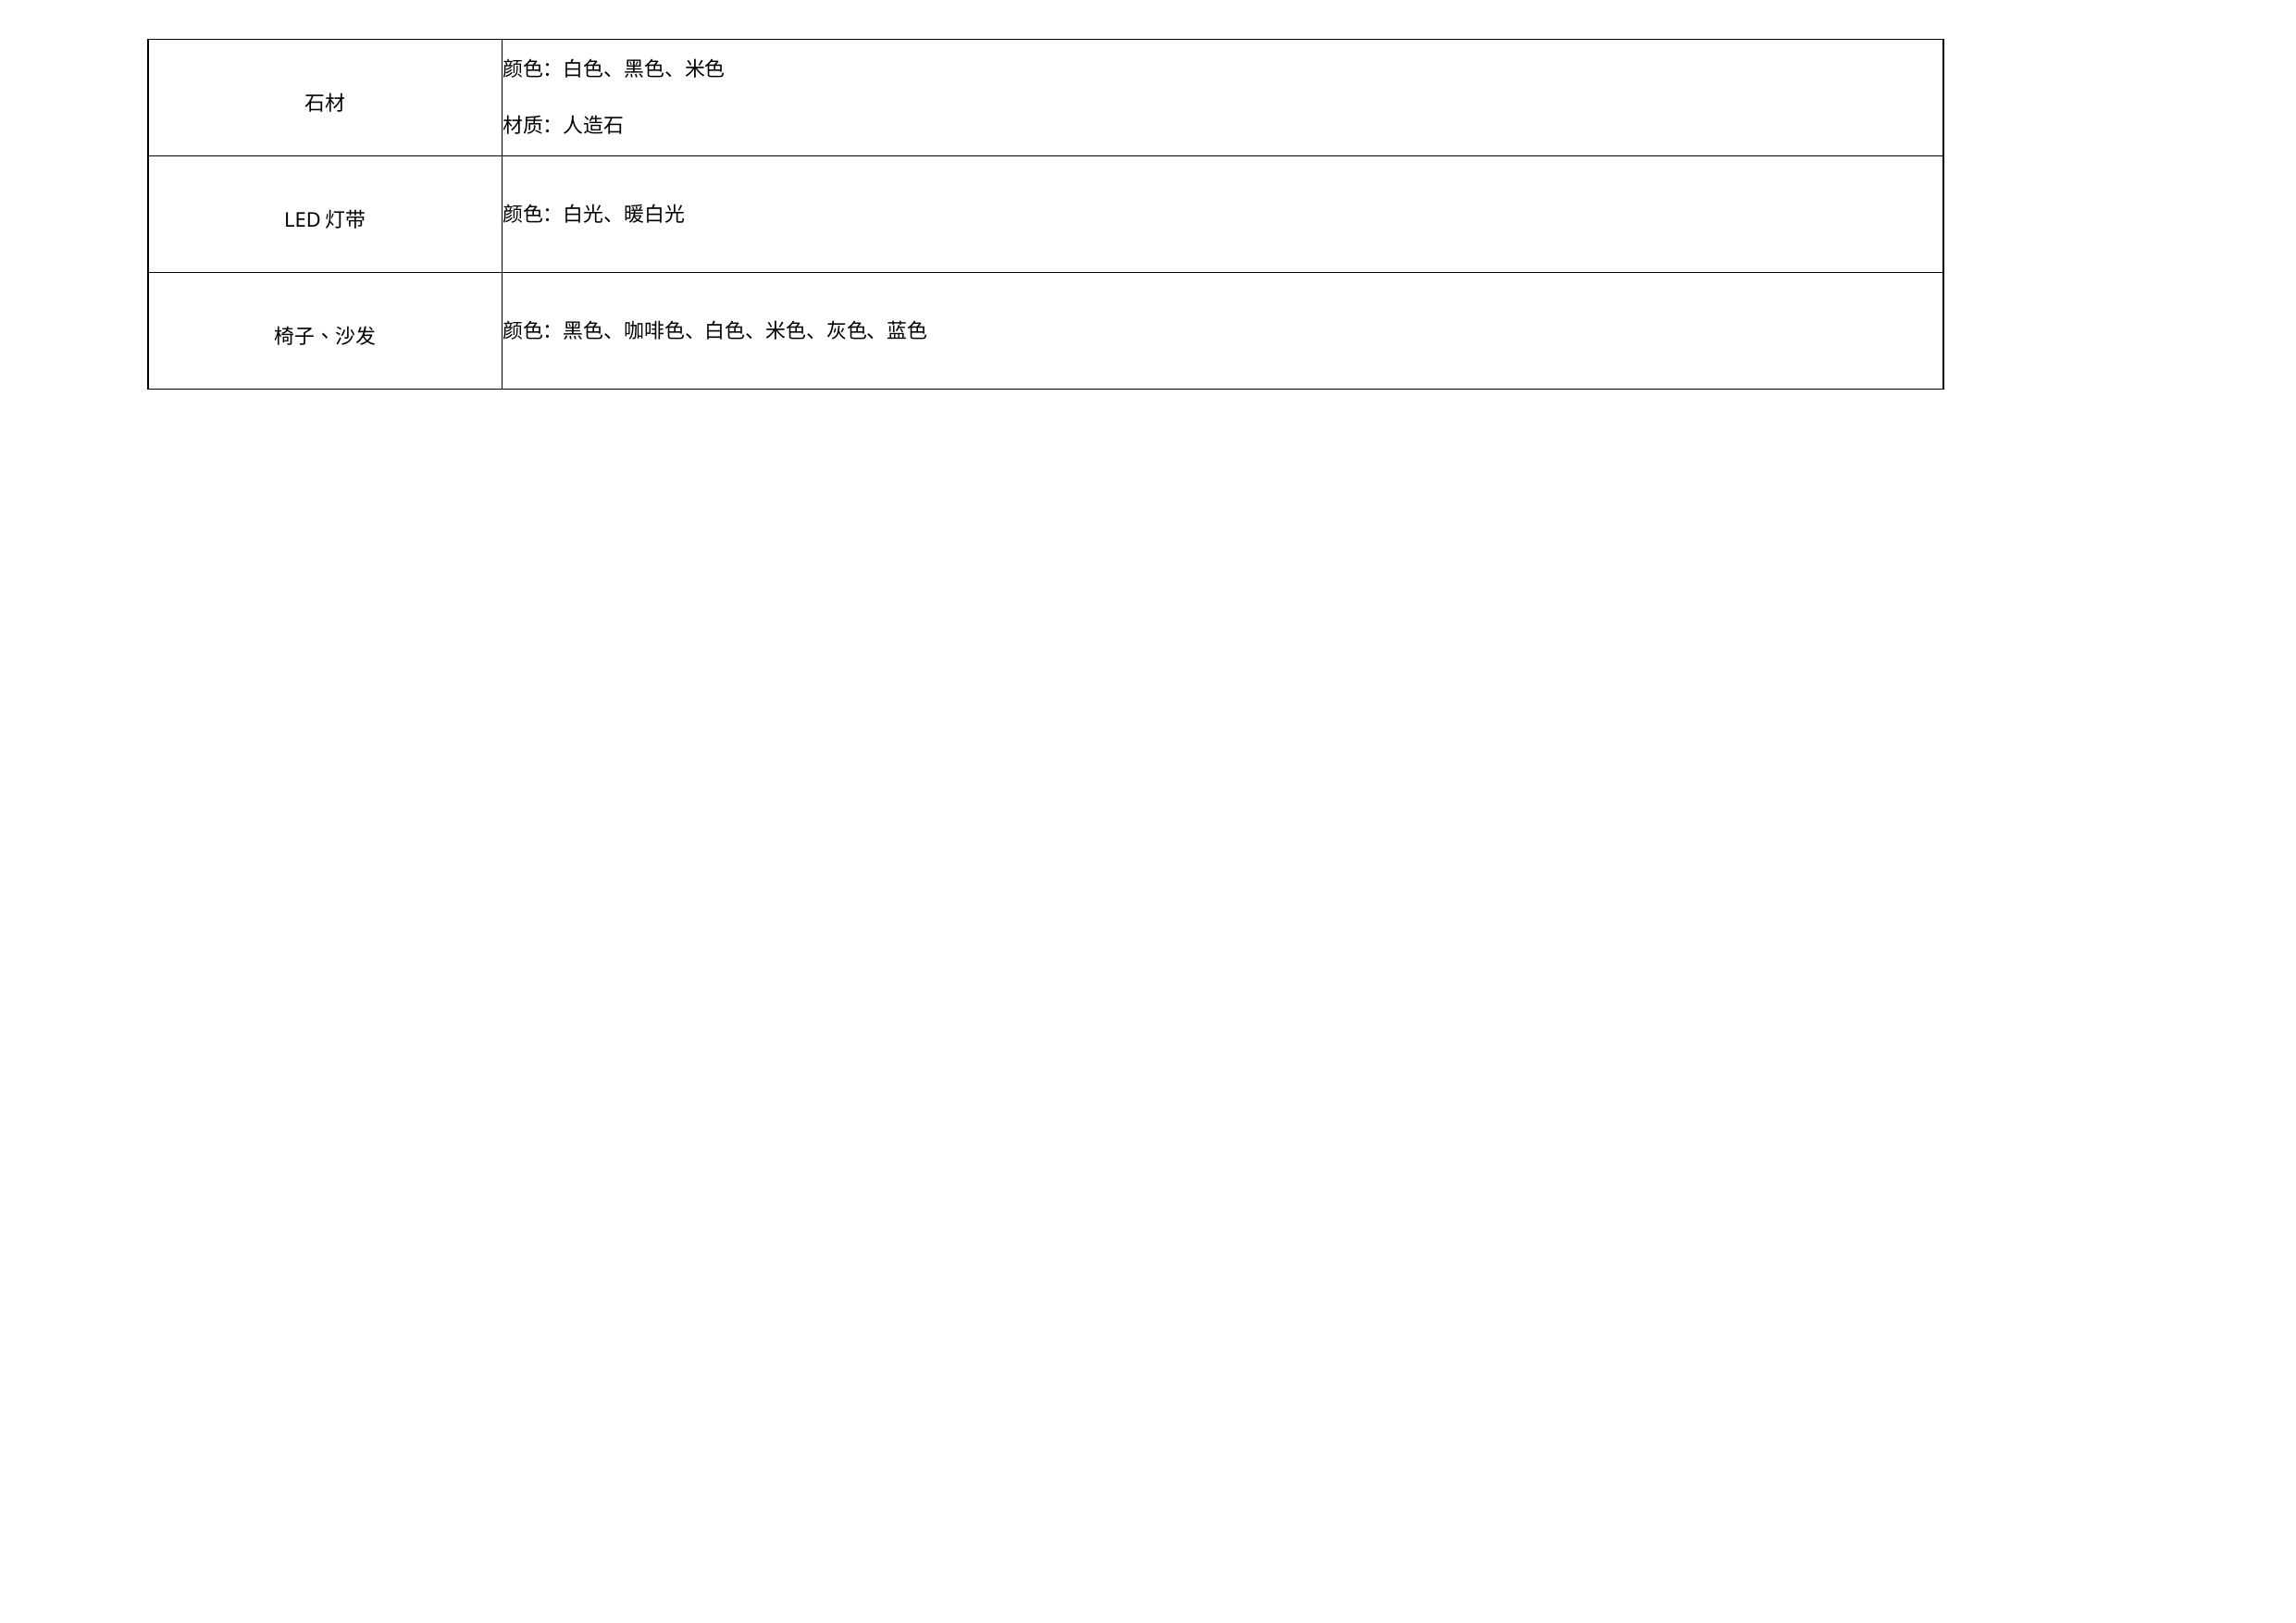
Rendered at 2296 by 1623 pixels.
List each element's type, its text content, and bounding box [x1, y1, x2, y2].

table_cell 颜色：白色、黑色、米色 材质：人造石 [503, 40, 1942, 155]
table_cell 颜色：白光、暖白光 [503, 156, 1942, 272]
table_cell LED灯带 [149, 156, 502, 272]
table_cell 石材 [149, 40, 502, 155]
table_cell 颜色：黑色、咖啡色、白色、米色、灰色、蓝色 [503, 273, 1942, 389]
table_cell 椅子、沙发 [149, 273, 502, 389]
